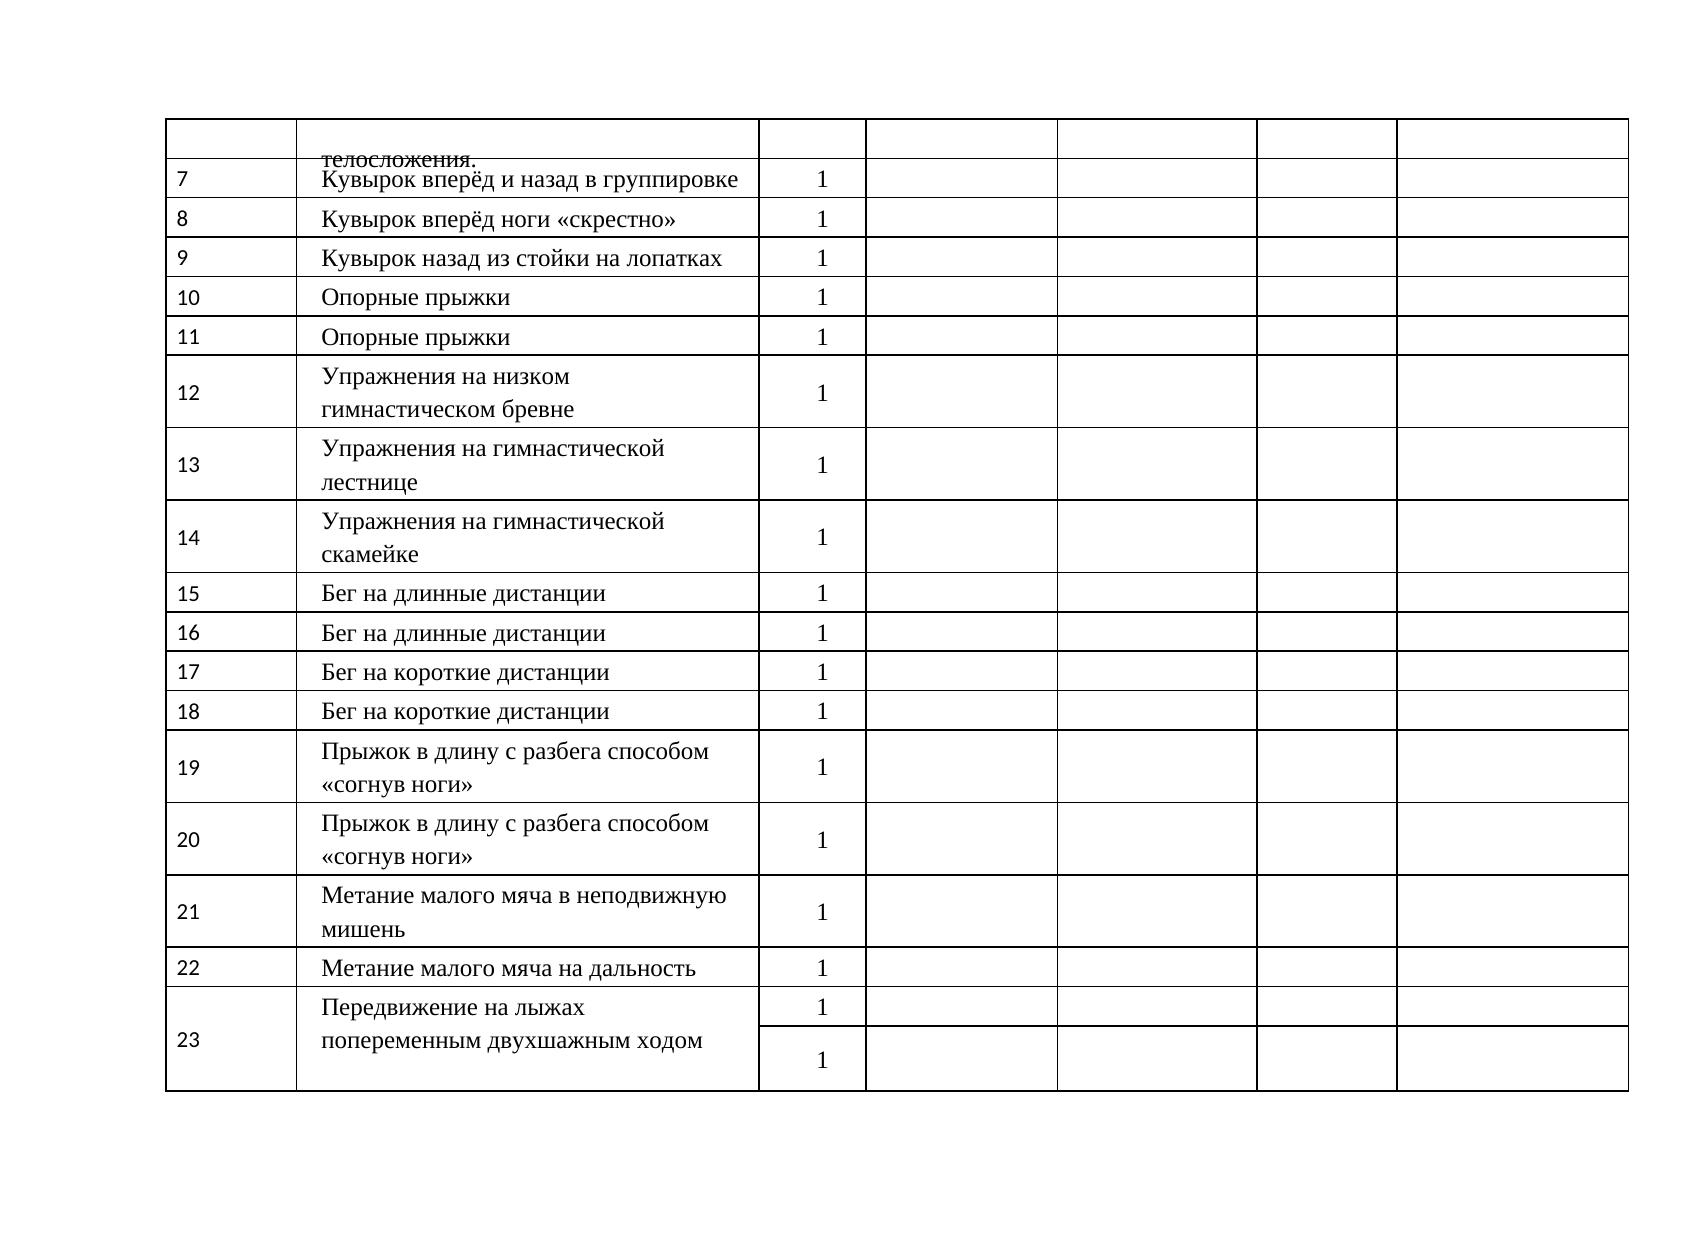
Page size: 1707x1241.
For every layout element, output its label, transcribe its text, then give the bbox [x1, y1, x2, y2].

table_cell Кувырок назад из стойки на лопатках [297, 238, 758, 276]
table_cell 13 [167, 428, 296, 499]
table_cell [1058, 691, 1256, 729]
table_cell 1 [760, 1027, 865, 1090]
table_cell [1258, 948, 1396, 986]
table_cell [1058, 198, 1256, 236]
table_cell Опорные прыжки [297, 317, 758, 354]
table_cell [867, 948, 1057, 986]
table_cell [1398, 1027, 1628, 1090]
table_cell [1258, 501, 1396, 572]
table_cell [1258, 317, 1396, 354]
table_cell [1058, 120, 1256, 157]
table_cell [1258, 731, 1396, 801]
table_cell [867, 238, 1057, 276]
table_cell [1058, 317, 1256, 354]
table_cell [1398, 120, 1628, 157]
table_cell Упражнения на гимнастической лестнице [297, 428, 758, 499]
table_cell [867, 317, 1057, 354]
table_cell 14 [167, 501, 296, 572]
table_cell [867, 277, 1057, 315]
table_cell [1058, 613, 1256, 650]
table_cell [1258, 198, 1396, 236]
table_cell [1398, 573, 1628, 611]
table_cell [1058, 948, 1256, 986]
table_cell 20 [167, 803, 296, 874]
table_cell [1058, 238, 1256, 276]
table_cell [1058, 159, 1256, 197]
table_cell 1 [760, 428, 865, 499]
table_cell [1398, 159, 1628, 197]
table_cell [867, 691, 1057, 729]
table_cell 1 [760, 356, 865, 427]
table_cell 1 [760, 803, 865, 874]
table_cell Бег на длинные дистанции [297, 613, 758, 650]
table_cell [1058, 652, 1256, 690]
table_cell 1 [760, 277, 865, 315]
table_cell 12 [167, 356, 296, 427]
table_cell [1258, 652, 1396, 690]
table_cell [867, 613, 1057, 650]
table_cell [1258, 159, 1396, 197]
table_cell [1058, 987, 1256, 1025]
table_cell [1058, 1027, 1256, 1090]
table_cell [867, 1027, 1057, 1090]
table_cell [1398, 428, 1628, 499]
table_cell [1058, 803, 1256, 874]
table_cell [867, 198, 1057, 236]
table_cell [1258, 428, 1396, 499]
table_cell Бег на длинные дистанции [297, 573, 758, 611]
table_cell Бег на короткие дистанции [297, 691, 758, 729]
table_cell [1398, 238, 1628, 276]
table_cell Прыжок в длину с разбега способом «согнув ноги» [297, 803, 758, 874]
table_cell Бег на короткие дистанции [297, 652, 758, 690]
table_cell [867, 428, 1057, 499]
table_cell [1258, 238, 1396, 276]
table_cell [1258, 1027, 1396, 1090]
table_cell 1 [760, 987, 865, 1025]
table_cell [1258, 803, 1396, 874]
table_cell Метание малого мяча на дальность [297, 948, 758, 986]
table_cell [1398, 731, 1628, 801]
table_cell [1398, 691, 1628, 729]
table_cell [1258, 277, 1396, 315]
table_cell 1 [760, 317, 865, 354]
table_cell [1058, 731, 1256, 801]
table_cell [1258, 691, 1396, 729]
table_cell [1258, 613, 1396, 650]
table_cell 21 [167, 876, 296, 946]
table_cell 9 [167, 238, 296, 276]
table_cell 7 [167, 159, 296, 197]
table_cell [1398, 948, 1628, 986]
table_cell [1058, 428, 1256, 499]
table_cell 1 [760, 238, 865, 276]
table_cell [1058, 573, 1256, 611]
table_cell [867, 731, 1057, 801]
table_cell [867, 987, 1057, 1025]
table_cell [867, 876, 1057, 946]
table_cell Прыжок в длину с разбега способом «согнув ноги» [297, 731, 758, 801]
table_cell Метание малого мяча в неподвижную мишень [297, 876, 758, 946]
table_cell Кувырок вперёд и назад в группировке [297, 159, 758, 197]
table_cell 1 [760, 501, 865, 572]
table_cell 1 [760, 876, 865, 946]
table_cell [1258, 876, 1396, 946]
table_cell [1058, 356, 1256, 427]
table_cell [1398, 356, 1628, 427]
table_cell 8 [167, 198, 296, 236]
table_cell Упражнения на низком гимнастическом бревне [297, 356, 758, 427]
table_cell [867, 652, 1057, 690]
table_cell [1058, 277, 1256, 315]
table_cell 1 [760, 731, 865, 801]
table_cell [867, 803, 1057, 874]
table_cell 19 [167, 731, 296, 801]
table_cell [1398, 501, 1628, 572]
table_cell [1058, 501, 1256, 572]
table_cell [867, 356, 1057, 427]
table_cell [1398, 803, 1628, 874]
table_cell [867, 120, 1057, 157]
table_cell 1 [760, 613, 865, 650]
table_cell 1 [760, 198, 865, 236]
table_cell 1 [760, 691, 865, 729]
table_cell 10 [167, 277, 296, 315]
table_cell Кувырок вперёд ноги «скрестно» [297, 198, 758, 236]
table_cell [867, 501, 1057, 572]
table_cell 18 [167, 691, 296, 729]
table_cell [1398, 613, 1628, 650]
table_cell Упражнения на гимнастической скамейке [297, 501, 758, 572]
table_cell [1398, 277, 1628, 315]
table_cell 1 [760, 652, 865, 690]
table_cell 1 [760, 159, 865, 197]
table_cell 15 [167, 573, 296, 611]
table_cell [867, 573, 1057, 611]
table_cell [1398, 652, 1628, 690]
table_cell [1398, 876, 1628, 946]
table_cell 17 [167, 652, 296, 690]
table_cell 1 [760, 948, 865, 986]
table_cell 16 [167, 613, 296, 650]
table_cell [1258, 356, 1396, 427]
table_cell [1398, 198, 1628, 236]
table_cell 23 [167, 987, 296, 1090]
table_cell [867, 159, 1057, 197]
table_cell [1058, 876, 1256, 946]
table_cell 1 [760, 573, 865, 611]
table_cell [1258, 120, 1396, 157]
table_cell [1398, 987, 1628, 1025]
table_cell 11 [167, 317, 296, 354]
table_cell [1258, 573, 1396, 611]
table_cell 22 [167, 948, 296, 986]
table_cell Опорные прыжки [297, 277, 758, 315]
table_cell [1258, 987, 1396, 1025]
table_cell Передвижение на лыжах попеременным двухшажным ходом [297, 987, 758, 1090]
table_cell [1398, 317, 1628, 354]
